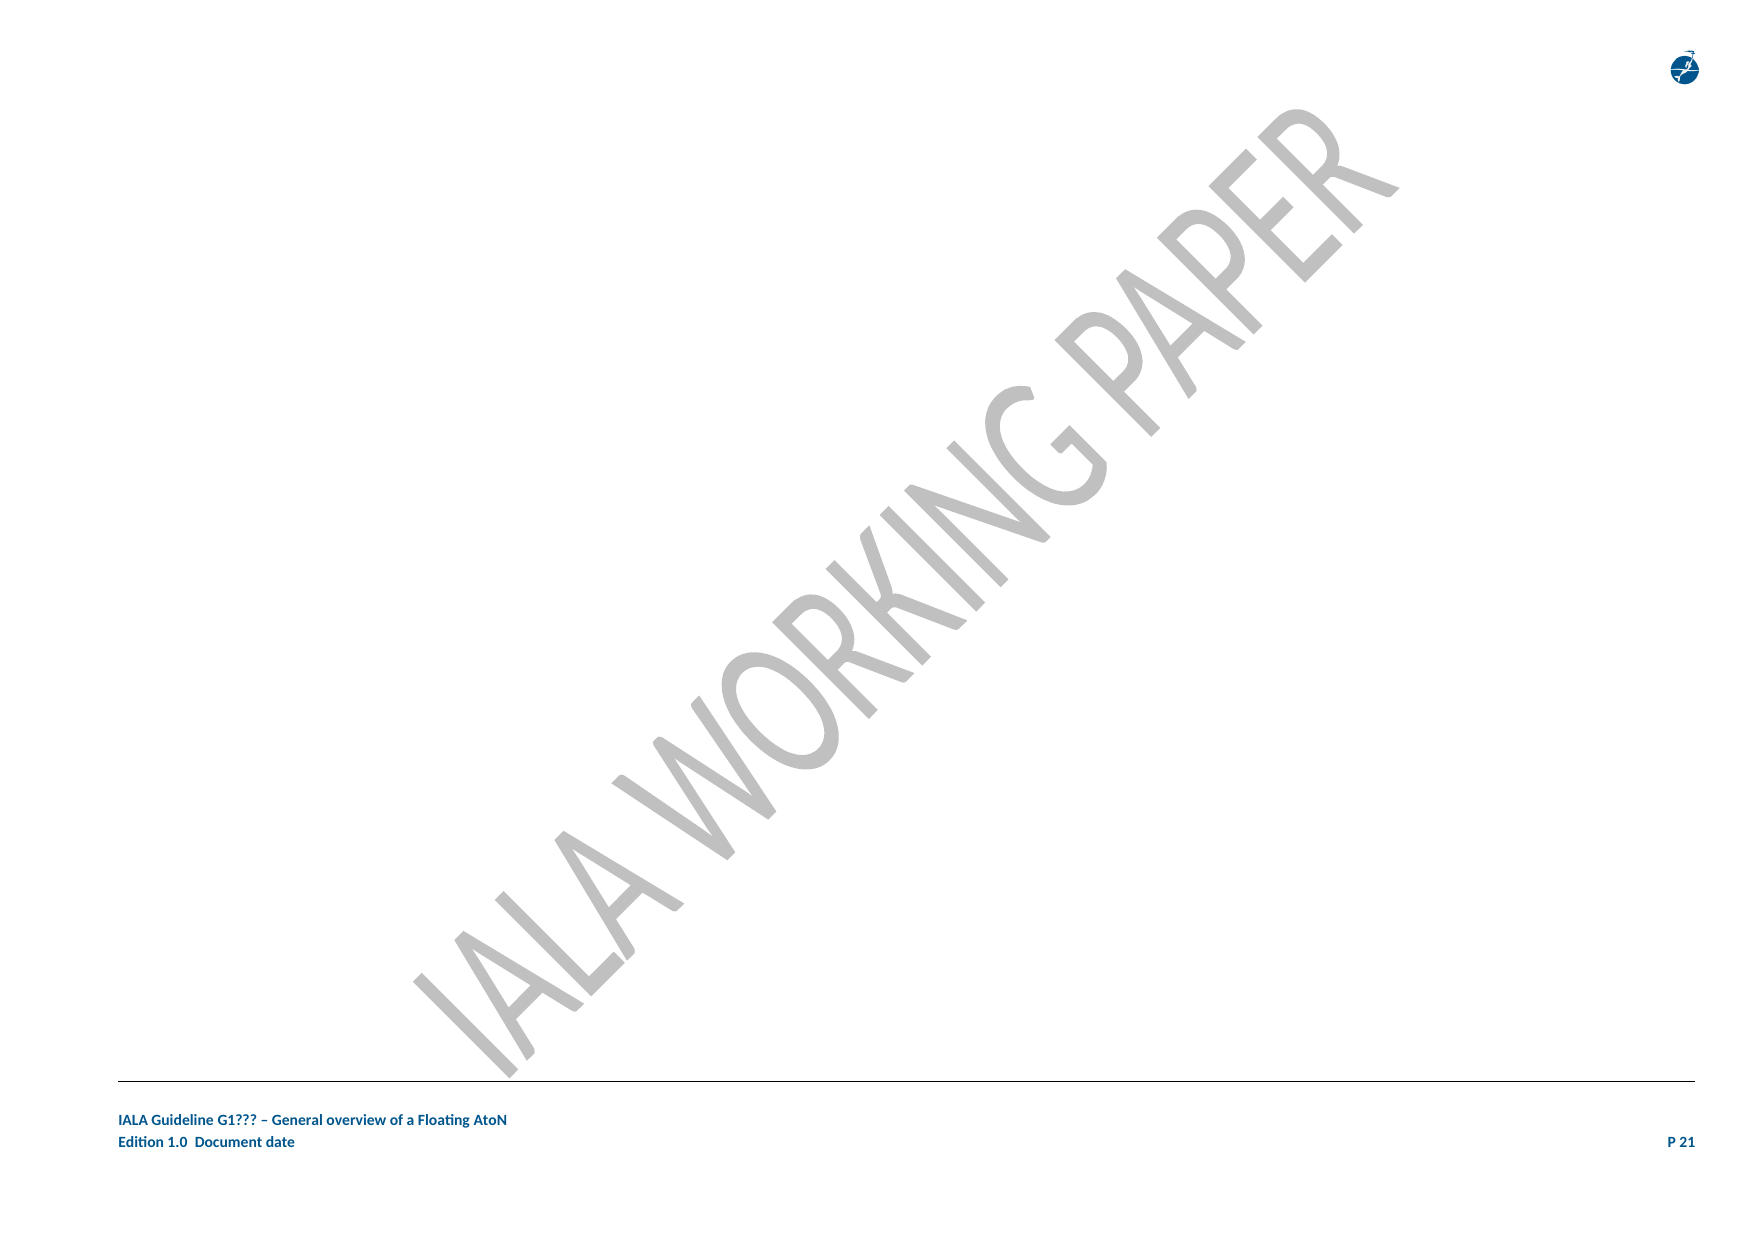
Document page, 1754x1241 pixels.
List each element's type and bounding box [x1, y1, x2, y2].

picture [1639, 0, 1754, 119]
